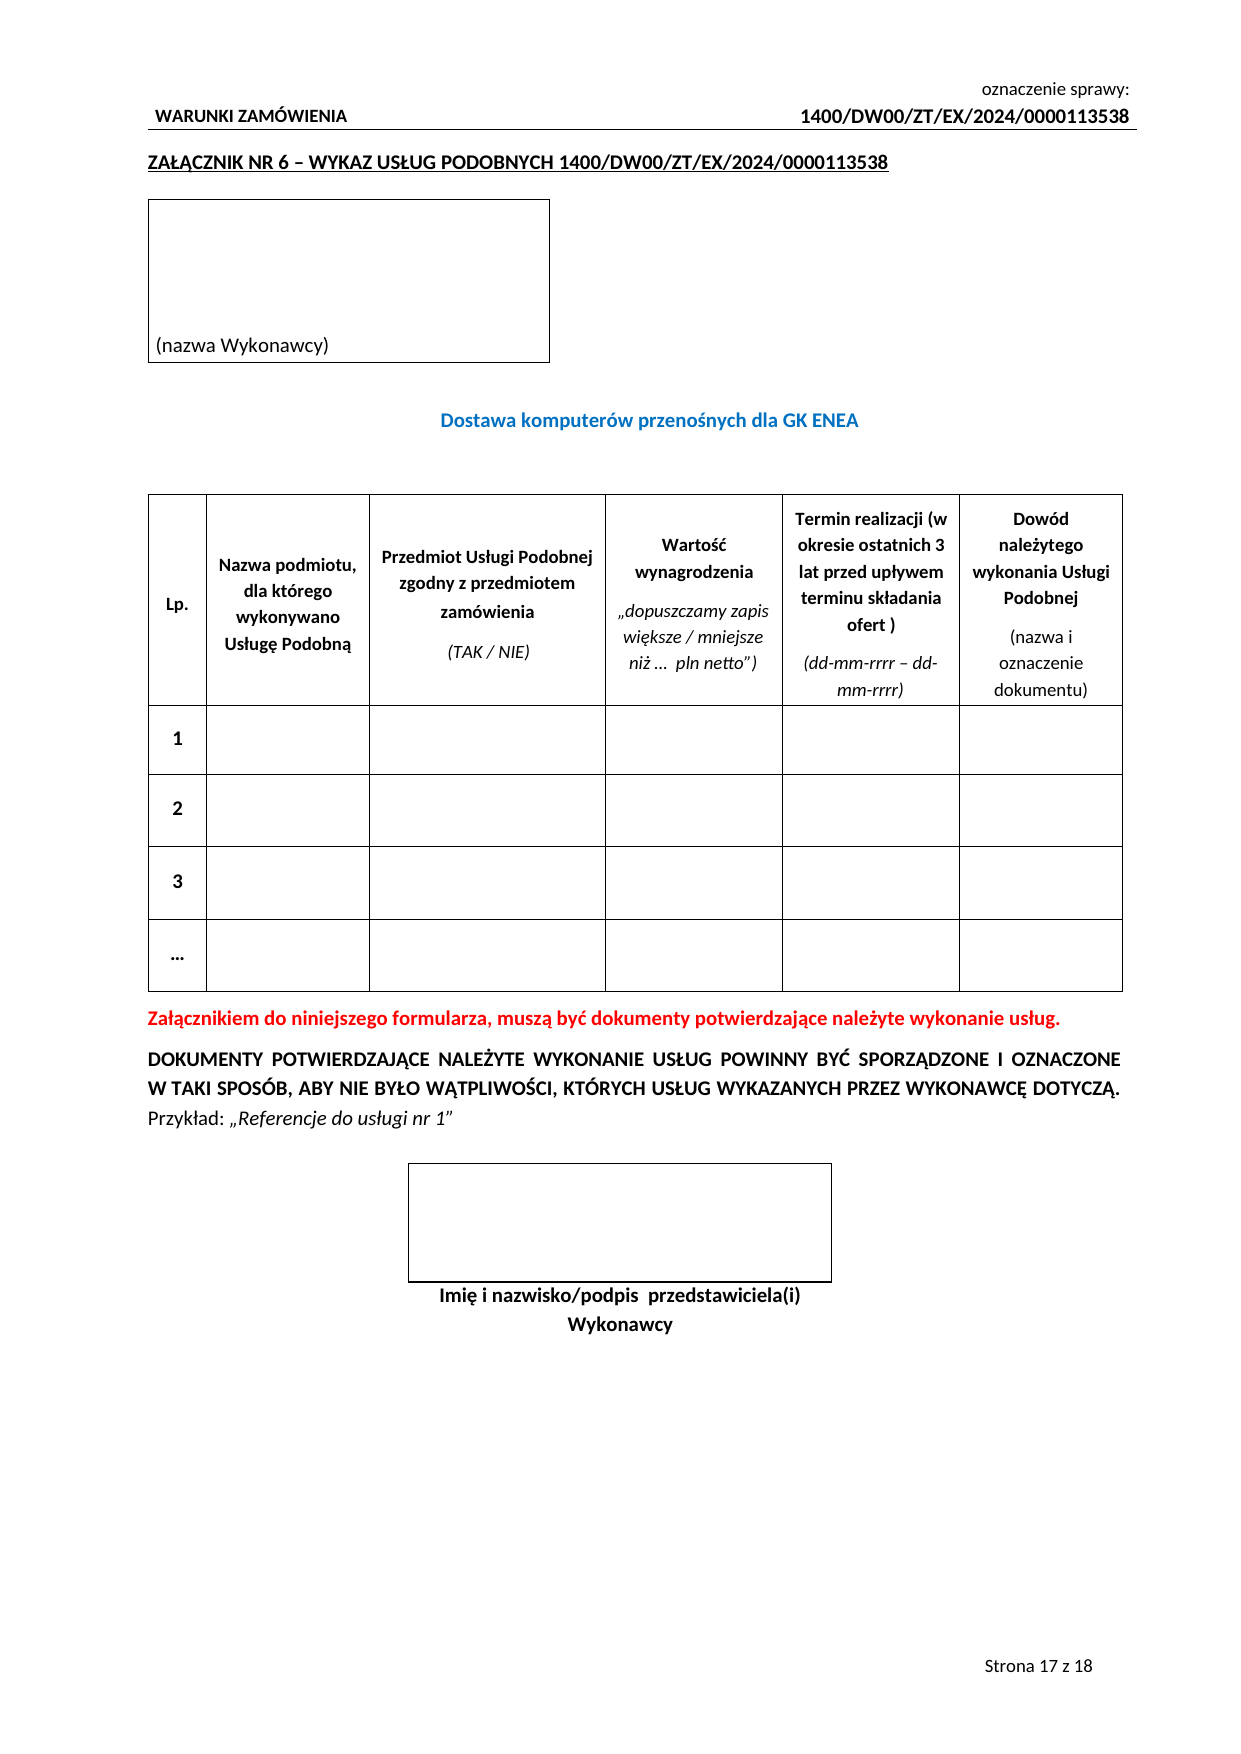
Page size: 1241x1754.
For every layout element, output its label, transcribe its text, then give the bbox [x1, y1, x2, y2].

table_cell [370, 847, 605, 919]
table_header Lp. [149, 495, 206, 705]
table_cell [370, 775, 605, 846]
table_cell [606, 706, 782, 774]
table_cell [207, 920, 369, 991]
table_cell [960, 775, 1122, 846]
table_header Termin realizacji (w okresie ostatnich 3 lat przed upływem terminu składania ofert ) (dd-mm-rrrr – dd-mm-rrrr) [783, 495, 959, 705]
table_header Wartość wynagrodzenia „dopuszczamy zapis większe / mniejsze niż … pln netto”) [606, 495, 782, 705]
table_cell [783, 920, 959, 991]
table_header Przedmiot Usługi Podobnej zgodny z przedmiotem zamówienia (TAK / NIE) [370, 495, 605, 705]
table_cell [207, 847, 369, 919]
table_cell [960, 847, 1122, 919]
table_cell [370, 706, 605, 774]
table_cell 3 [149, 847, 206, 919]
table_header (nazwa Wykonawcy) [149, 200, 549, 362]
table_cell [960, 920, 1122, 991]
table_cell Imię i nazwisko/podpis przedstawiciela(i) Wykonawcy [409, 1283, 832, 1341]
table_header Dowód należytego wykonania Usługi Podobnej (nazwa i oznaczenie dokumentu) [960, 495, 1122, 705]
table_cell [606, 920, 782, 991]
text ZAŁĄCZNIK NR 6 – WYKAZ USŁUG PODOBNYCH 1400/DW00/ZT/EX/2024/0000113538 [148, 149, 1093, 174]
text DOKUMENTY POTWIERDZAJĄCE NALEŻYTE WYKONANIE USŁUG POWINNY BYĆ SPORZĄDZONE I OZNACZONE W TAKI SPOSÓB, ABY NIE BYŁO WĄTPLIWOŚCI, KTÓRYCH USŁUG WYKAZANYCH PRZEZ WYKONAWCĘ DOTYCZĄ. Przykład: „Referencje do usługi nr 1” [148, 1046, 1122, 1130]
table_cell [783, 775, 959, 846]
table_cell [207, 706, 369, 774]
text Dostawa komputerów przenośnych dla GK ENEA [207, 407, 1093, 433]
table_cell [960, 706, 1122, 774]
table_cell [783, 706, 959, 774]
table_cell 1 [149, 706, 206, 774]
table_cell [606, 847, 782, 919]
table_cell [370, 920, 605, 991]
table_cell [606, 775, 782, 846]
table_cell 2 [149, 775, 206, 846]
table_header [409, 1164, 831, 1281]
table_cell [783, 847, 959, 919]
table_cell [207, 775, 369, 846]
text Załącznikiem do niniejszego formularza, muszą być dokumenty potwierdzające należyte wykonanie usług. [148, 1005, 1122, 1030]
table_header Nazwa podmiotu, dla którego wykonywano Usługę Podobną [207, 495, 369, 705]
table_cell … [149, 920, 206, 991]
